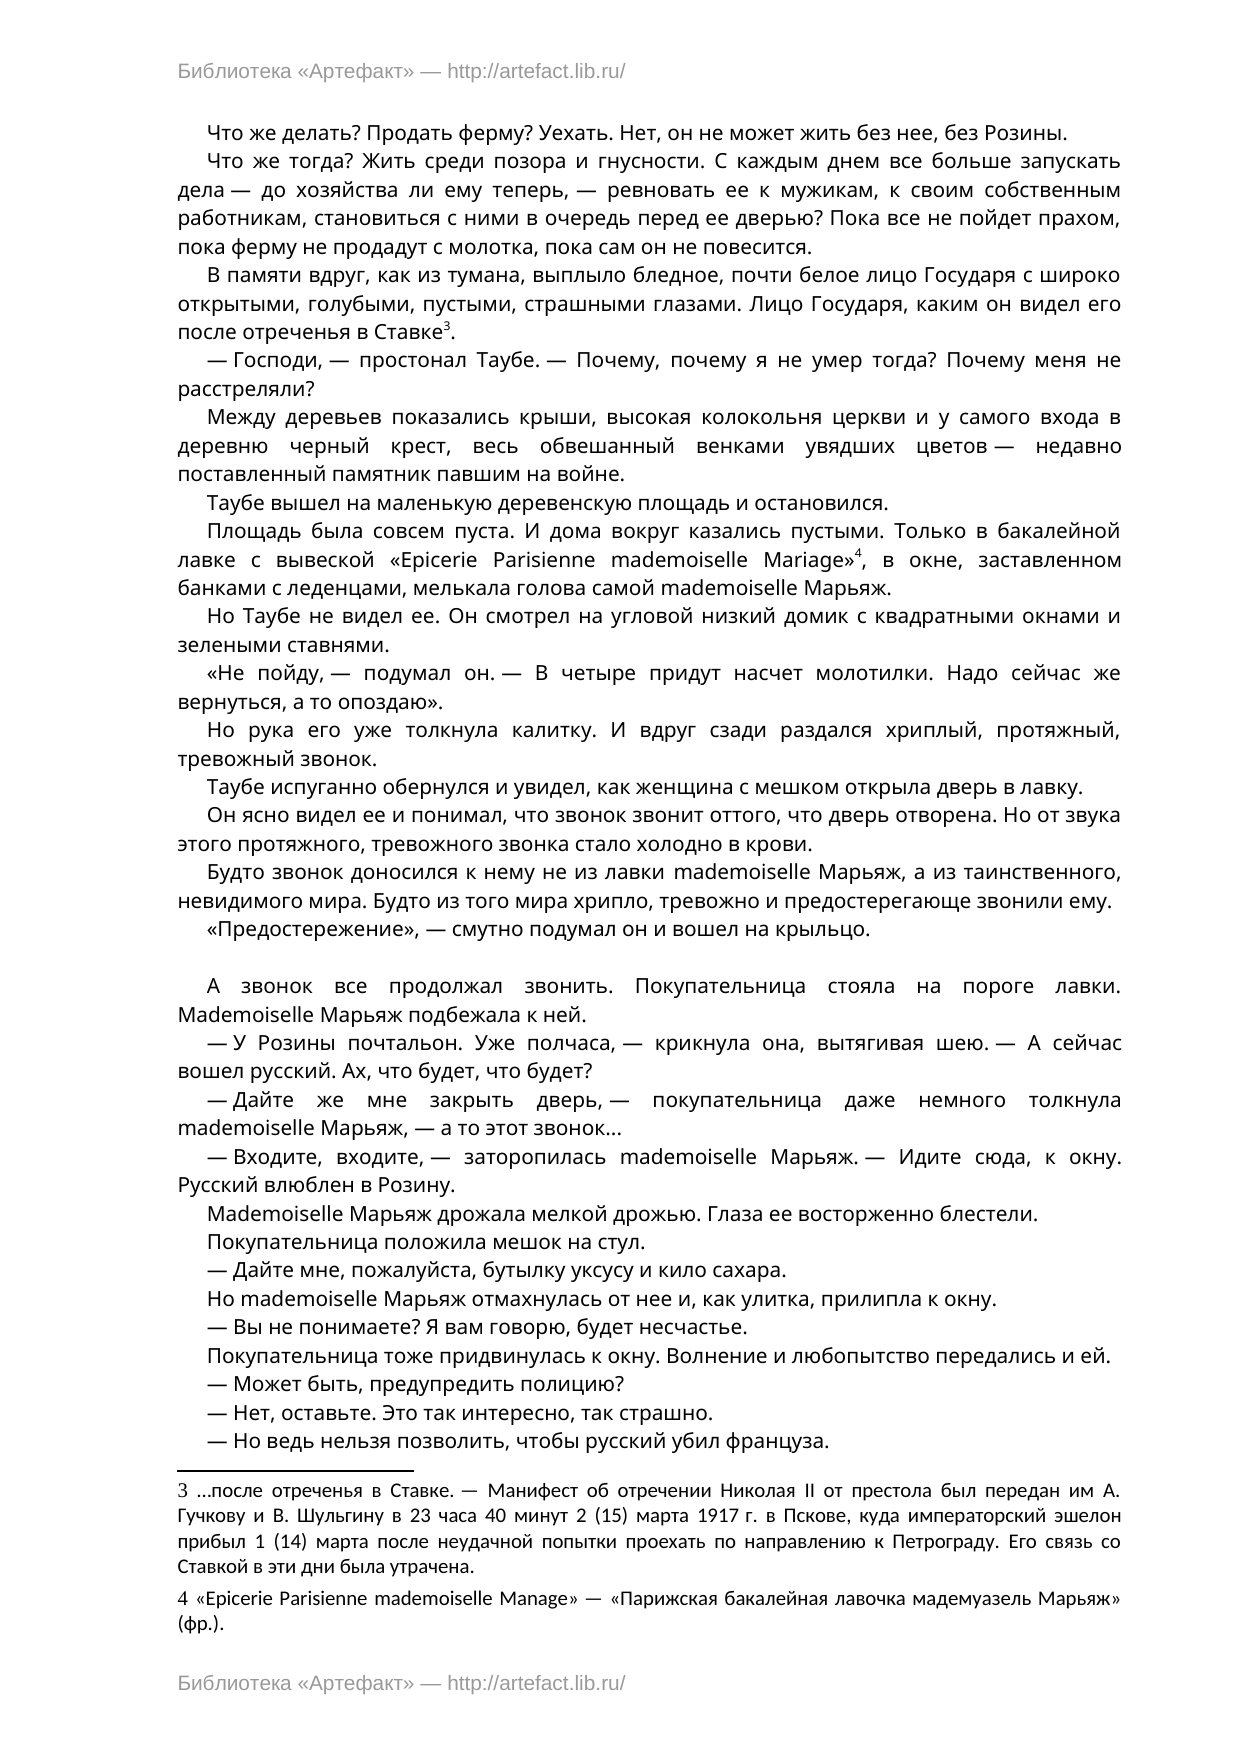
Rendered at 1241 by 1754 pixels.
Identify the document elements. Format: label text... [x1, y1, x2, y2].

text Что же делать? Продать ферму? Уехать. Нет, он не может жить без нее, без Розины. [177, 118, 1122, 147]
text «Не пойду, — подумал он. — В четыре придут насчет молотилки. Надо сейчас же вернуться, а то опоздаю». [177, 658, 1122, 715]
text Таубе вышел на маленькую деревенскую площадь и остановился. [177, 488, 1122, 516]
text В памяти вдруг, как из тумана, выплыло бледное, почти белое лицо Государя с широко открытыми, голубыми, пустыми, страшными глазами. Лицо Государя, каким он видел его после отреченья в Ставке. [177, 260, 1122, 346]
text Но рука его уже толкнула калитку. И вдруг сзади раздался хриплый, протяжный, тревожный звонок. [177, 715, 1122, 772]
text — Дайте же мне закрыть дверь, — покупательница даже немного толкнула mademoiselle Марьяж, — а то этот звонок... [177, 1085, 1122, 1142]
text Что же тогда? Жить среди позора и гнусности. С каждым днем все больше запускать дела — до хозяйства ли ему теперь, — ревновать ее к мужикам, к своим собственным работникам, становиться с ними в очередь перед ее дверью? Пока все не пойдет прахом, пока ферму не продадут с молотка, пока сам он не повесится. [177, 147, 1122, 260]
text Mademoiselle Марьяж дрожала мелкой дрожью. Глаза ее восторженно блестели. [177, 1199, 1122, 1227]
text — Вы не понимаете? Я вам говорю, будет несчастье. [177, 1312, 1122, 1341]
text — Господи, — простонал Таубе. — Почему, почему я не умер тогда? Почему меня не расстреляли? [177, 346, 1122, 402]
text Между деревьев показались крыши, высокая колокольня церкви и у самого входа в деревню черный крест, весь обвешанный венками увядших цветов — недавно поставленный памятник павшим на войне. [177, 402, 1122, 488]
text Площадь была совсем пуста. И дома вокруг казались пустыми. Только в бакалейной лавке с вывеской «Epicerie Parisienne mademoiselle Mariage», в окне, заставленном банками с леденцами, мелькала голова самой mademoiselle Марьяж. [177, 516, 1122, 602]
text — Дайте мне, пожалуйста, бутылку уксусу и кило сахара. [177, 1256, 1122, 1284]
text Будто звонок доносился к нему не из лавки mademoiselle Марьяж, а из таинственного, невидимого мира. Будто из того мира хрипло, тревожно и предостерегающе звонили ему. [177, 857, 1122, 914]
text «Предостережение», — смутно подумал он и вошел на крыльцо. [177, 914, 1122, 943]
text Покупательница положила мешок на стул. [177, 1227, 1122, 1256]
text Покупательница тоже придвинулась к окну. Волнение и любопытство передались и ей. [177, 1341, 1122, 1369]
text Но mademoiselle Марьяж отмахнулась от нее и, как улитка, прилипла к окну. [177, 1284, 1122, 1312]
text — Входите, входите, — заторопилась mademoiselle Марьяж. — Идите сюда, к окну. Русский влюблен в Розину. [177, 1142, 1122, 1199]
text — Нет, оставьте. Это так интересно, так страшно. [177, 1398, 1122, 1426]
text А звонок все продолжал звонить. Покупательница стояла на пороге лавки. Mademoiselle Марьяж подбежала к ней. [177, 971, 1122, 1028]
text Таубе испуганно обернулся и увидел, как женщина с мешком открыла дверь в лавку. [177, 772, 1122, 801]
text — У Розины почтальон. Уже полчаса, — крикнула она, вытягивая шею. — А сейчас вошел русский. Ах, что будет, что будет? [177, 1028, 1122, 1085]
text Он ясно видел ее и понимал, что звонок звонит оттого, что дверь отворена. Но от звука этого протяжного, тревожного звонка стало холодно в крови. [177, 801, 1122, 857]
text — Но ведь нельзя позволить, чтобы русский убил француза. [177, 1426, 1122, 1455]
text — Может быть, предупредить полицию? [177, 1369, 1122, 1398]
text Но Таубе не видел ее. Он смотрел на угловой низкий домик с квадратными окнами и зелеными ставнями. [177, 602, 1122, 658]
